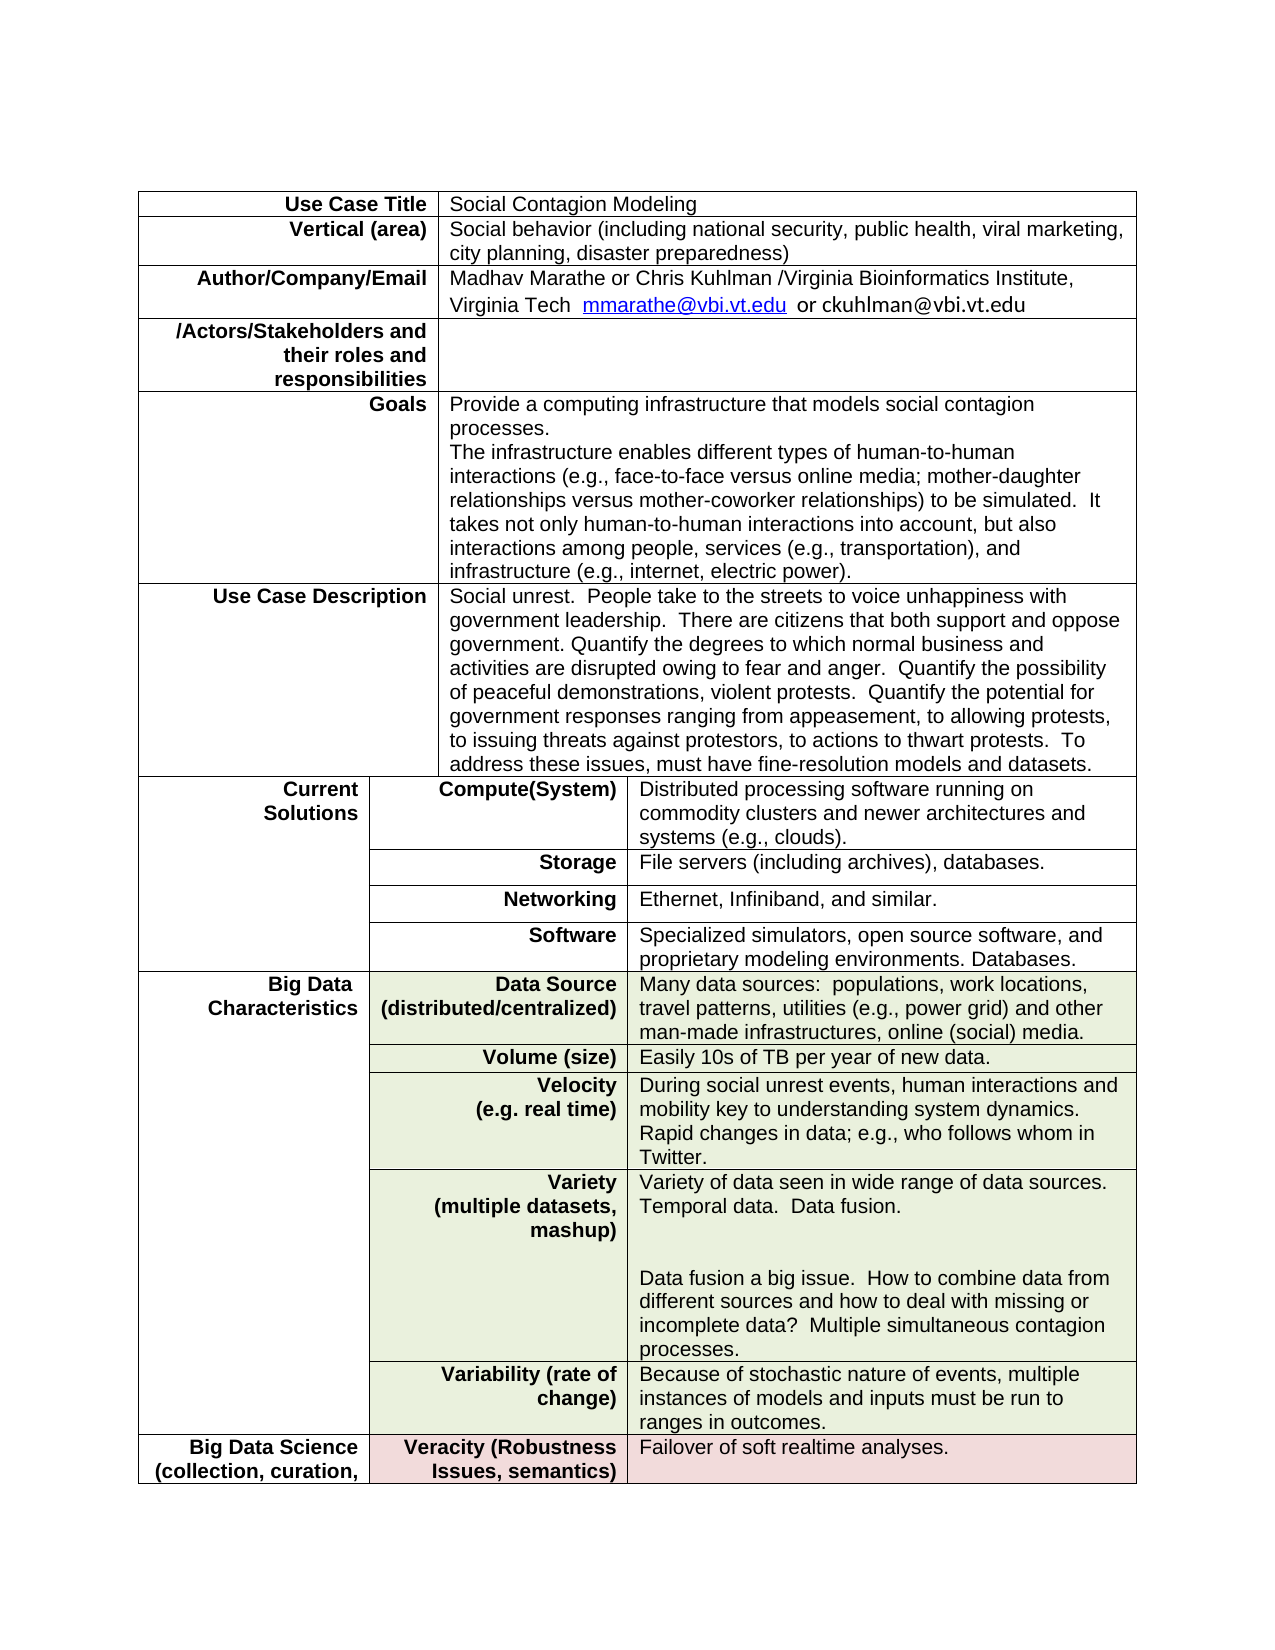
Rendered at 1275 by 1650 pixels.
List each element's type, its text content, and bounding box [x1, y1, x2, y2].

table_cell Variety (multiple datasets, mashup) [370, 1170, 627, 1361]
table_cell Current Solutions [139, 777, 369, 971]
table_cell Madhav Marathe or Chris Kuhlman /Virginia Bioinformatics Institute, Virginia Tech mmarathe@vbi.vt.edu or ckuhlman@vbi.vt.edu [439, 266, 1136, 318]
table_cell Data Source (distributed/centralized) [370, 972, 627, 1044]
table_cell Volume (size) [370, 1045, 627, 1072]
table_cell Distributed processing software running on commodity clusters and newer architectures and systems (e.g., clouds). [628, 777, 1136, 849]
table_cell Provide a computing infrastructure that models social contagion processes. The infrastructure enables different types of human-to-human interactions (e.g., face-to-face versus online media; mother-daughter relationships versus mother-coworker relationships) to be simulated. It takes not only human-to-human interactions into account, but also interactions among people, services (e.g., transportation), and infrastructure (e.g., internet, electric power). [439, 392, 1136, 583]
table_cell Easily 10s of TB per year of new data. [628, 1045, 1136, 1072]
table_header Social Contagion Modeling [439, 192, 1136, 216]
table_cell Vertical (area) [139, 217, 438, 265]
table_cell Social unrest. People take to the streets to voice unhappiness with government leadership. There are citizens that both support and oppose government. Quantify the degrees to which normal business and activities are disrupted owing to fear and anger. Quantify the possibility of peaceful demonstrations, violent protests. Quantify the potential for government responses ranging from appeasement, to allowing protests, to issuing threats against protestors, to actions to thwart protests. To address these issues, must have fine-resolution models and datasets. [439, 584, 1136, 776]
table_cell Because of stochastic nature of events, multiple instances of models and inputs must be run to ranges in outcomes. [628, 1362, 1136, 1434]
table_cell Variability (rate of change) [370, 1362, 627, 1434]
table_cell Author/Company/Email [139, 266, 438, 318]
table_cell Variety of data seen in wide range of data sources. Temporal data. Data fusion. Data fusion a big issue. How to combine data from different sources and how to deal with missing or incomplete data? Multiple simultaneous contagion processes. [628, 1170, 1136, 1361]
table_cell Use Case Description [139, 584, 438, 776]
table_cell [439, 319, 1136, 391]
table_cell Velocity (e.g. real time) [370, 1073, 627, 1168]
table_cell Specialized simulators, open source software, and proprietary modeling environments. Databases. [628, 923, 1136, 971]
table_cell Networking [370, 886, 627, 922]
table_cell During social unrest events, human interactions and mobility key to understanding system dynamics. Rapid changes in data; e.g., who follows whom in Twitter. [628, 1073, 1136, 1168]
table_cell Social behavior (including national security, public health, viral marketing, city planning, disaster preparedness) [439, 217, 1136, 265]
table_cell Software [370, 923, 627, 971]
table_cell Goals [139, 392, 438, 583]
table_cell Failover of soft realtime analyses. [628, 1435, 1136, 1483]
table_cell Ethernet, Infiniband, and similar. [628, 886, 1136, 922]
table_cell Big Data Characteristics [139, 972, 369, 1434]
table_cell File servers (including archives), databases. [628, 850, 1136, 885]
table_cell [139, 1435, 369, 1483]
table_cell Storage [370, 850, 627, 885]
table_cell Compute(System) [370, 777, 627, 849]
table_cell /Actors/Stakeholders and their roles and responsibilities [139, 319, 438, 391]
table_header Use Case Title [139, 192, 438, 216]
table_cell Veracity (Robustness Issues, semantics) [370, 1435, 627, 1483]
table_cell Many data sources: populations, work locations, travel patterns, utilities (e.g., power grid) and other man-made infrastructures, online (social) media. [628, 972, 1136, 1044]
